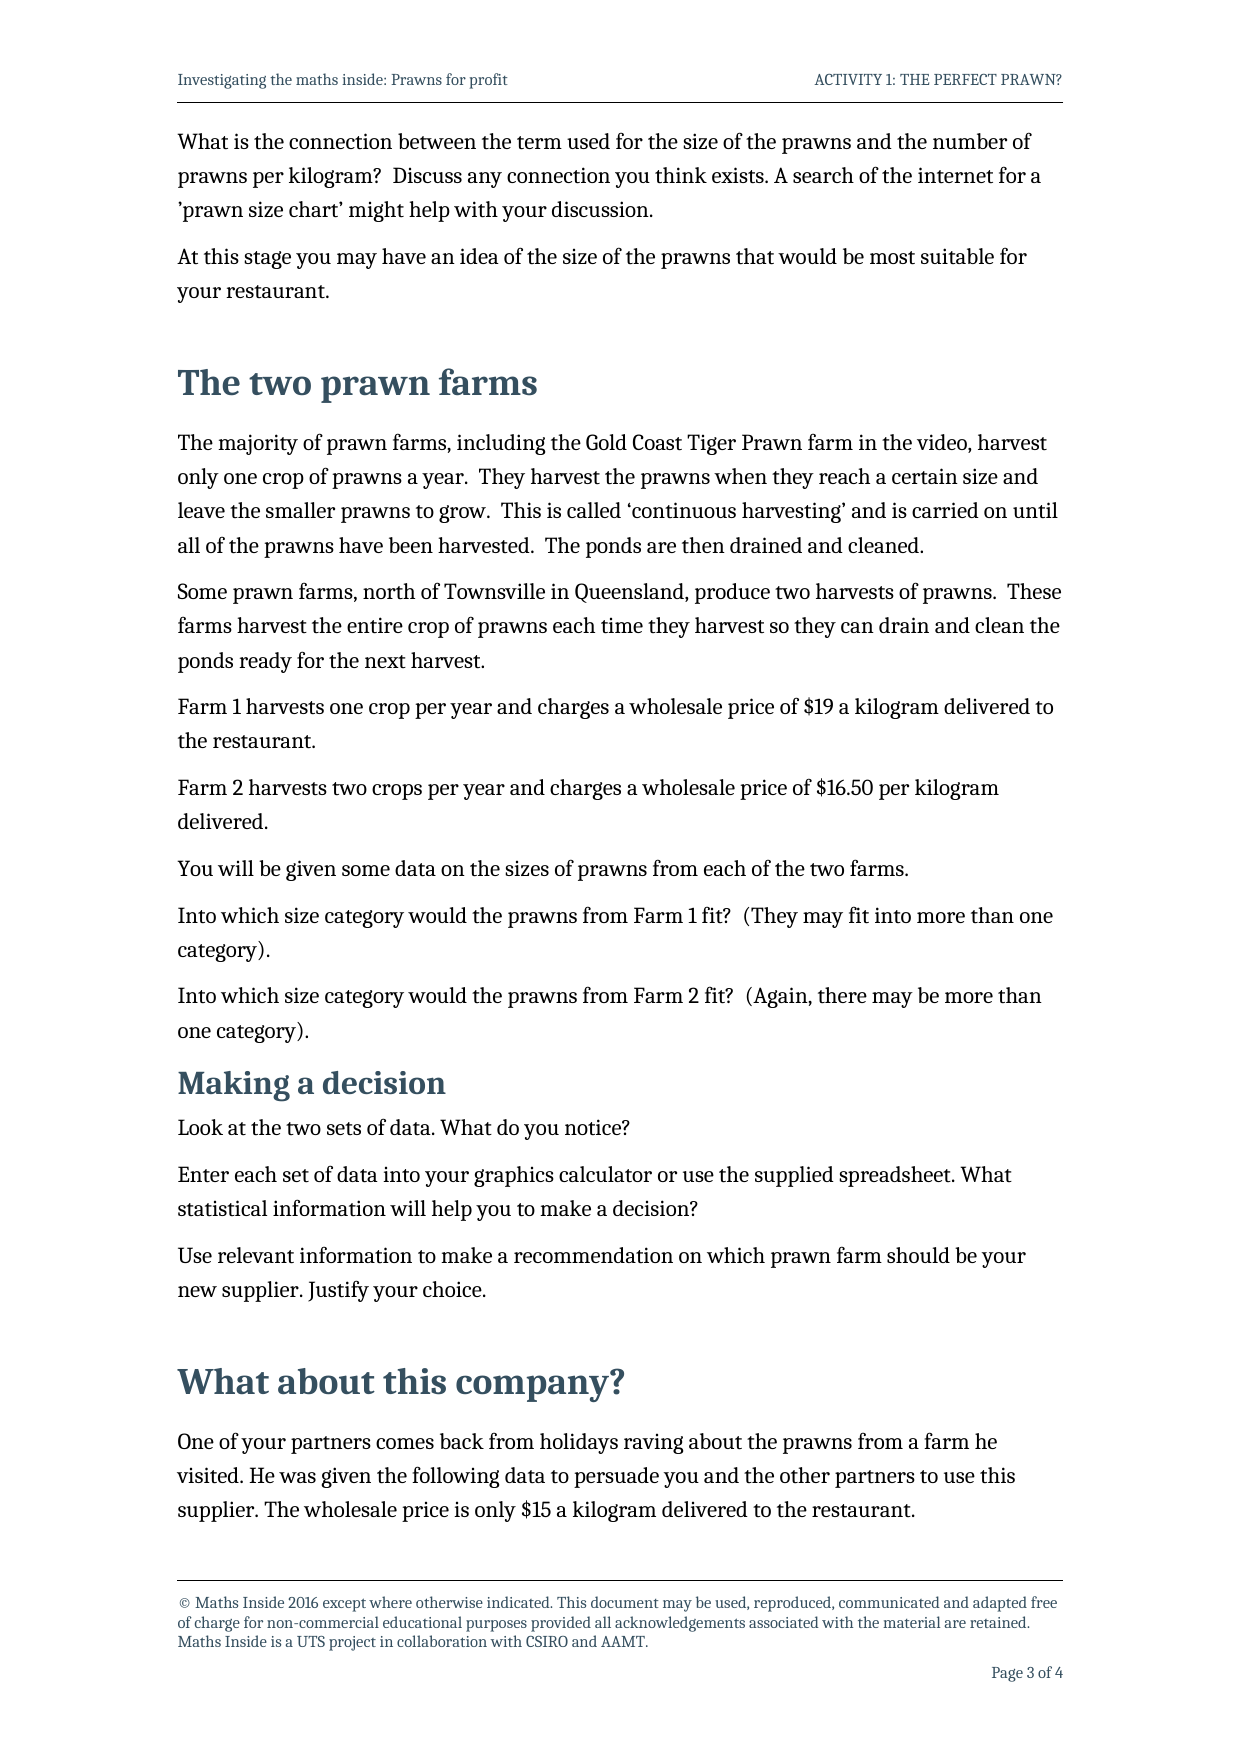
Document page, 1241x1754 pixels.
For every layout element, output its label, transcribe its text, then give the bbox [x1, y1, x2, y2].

text One of your partners comes back from holidays raving about the prawns from a farm he visited. He was given the following data to persuade you and the other partners to use this supplier. The wholesale price is only $15 a kilogram delivered to the restaurant. [177, 1429, 1063, 1524]
text What is the connection between the term used for the size of the prawns and the number of prawns per kilogram? Discuss any connection you think exists. A search of the internet for a ’prawn size chart’ might help with your discussion. [177, 128, 1063, 223]
text The majority of prawn farms, including the Gold Coast Tiger Prawn farm in the video, harvest only one crop of prawns a year. They harvest the prawns when they reach a certain size and leave the smaller prawns to grow. This is called ‘continuous harvesting’ and is carried on until all of the prawns have been harvested. The ponds are then drained and cleaned. [177, 430, 1063, 559]
text Into which size category would the prawns from Farm 2 fit? (Again, there may be more than one category). [177, 983, 1063, 1044]
text Some prawn farms, north of Townsville in Queensland, produce two harvests of prawns. These farms harvest the entire crop of prawns each time they harvest so they can drain and clean the ponds ready for the next harvest. [177, 579, 1063, 674]
text Look at the two sets of data. What do you notice? [177, 1115, 1063, 1141]
subtitle What about this company? [177, 1361, 1063, 1404]
text Farm 1 harvests one crop per year and charges a wholesale price of $19 a kilogram delivered to the restaurant. [177, 694, 1063, 755]
subtitle The two prawn farms [177, 362, 1063, 405]
text Into which size category would the prawns from Farm 1 fit? (They may fit into more than one category). [177, 902, 1063, 963]
text You will be given some data on the sizes of prawns from each of the two farms. [177, 856, 1063, 882]
text At this stage you may have an idea of the size of the prawns that would be most suitable for your restaurant. [177, 243, 1063, 304]
subtitle Making a decision [177, 1064, 1063, 1102]
text Use relevant information to make a recommendation on which prawn farm should be your new supplier. Justify your choice. [177, 1242, 1063, 1303]
text Farm 2 harvests two crops per year and charges a wholesale price of $16.50 per kilogram delivered. [177, 775, 1063, 836]
text Enter each set of data into your graphics calculator or use the supplied spreadsheet. What statistical information will help you to make a decision? [177, 1162, 1063, 1222]
